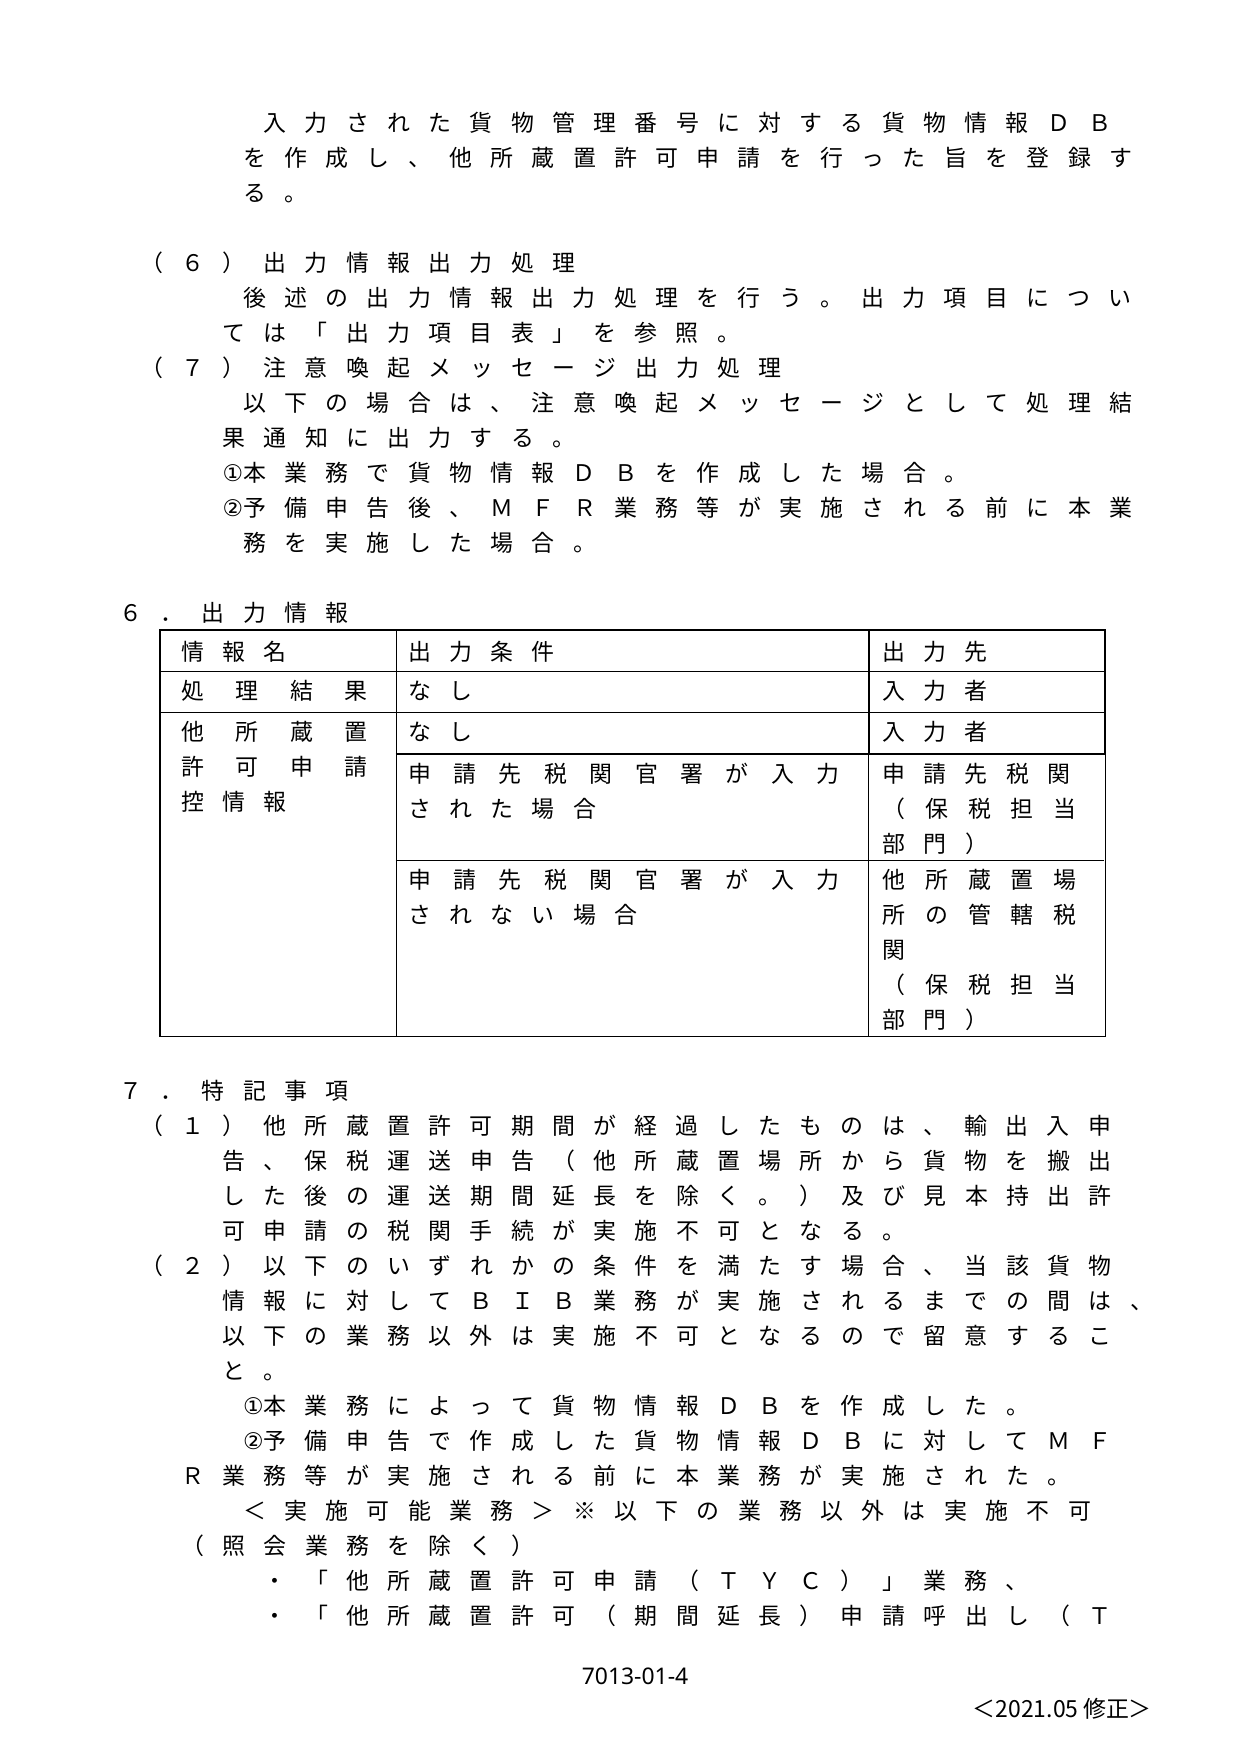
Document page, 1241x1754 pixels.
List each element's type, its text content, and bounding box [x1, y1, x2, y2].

table_cell なし [397, 713, 868, 753]
text （２）以下のいずれかの条件を満たす場合、当該貨物情報に対してＢＩＢ業務が実施されるまでの間は、以下の業務以外は実施不可となるので留意すること。 [140, 1247, 1150, 1387]
text （７）注意喚起メッセージ出力処理 [119, 349, 1150, 384]
text 後述の出力情報出力処理を行う。出力項目については「出力項目表」を参照。 [202, 279, 1150, 349]
table_cell 入力者 [870, 672, 1104, 712]
table_header 出力条件 [397, 631, 868, 671]
text （１）他所蔵置許可期間が経過したものは、輸出入申告、保税運送申告（他所蔵置場所から貨物を搬出した後の運送期間延長を除く。）及び見本持出許可申請の税関手続が実施不可となる。 [140, 1107, 1150, 1247]
text 以下の場合は、注意喚起メッセージとして処理結果通知に出力する。 [202, 384, 1150, 454]
table_header 出力先 [870, 631, 1104, 671]
text ６．出力情報 [119, 594, 1150, 629]
text ②予備申告で作成した貨物情報ＤＢに対してＭＦＲ業務等が実施される前に本業務が実施された。 [161, 1422, 1150, 1492]
table_header 情報名 [161, 631, 396, 671]
table_cell 他所蔵置場所の管轄税関 （保税担当部門） [869, 860, 1105, 1036]
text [161, 1597, 1150, 1632]
table_cell 申請先税関官署が入力されない場合 [397, 861, 868, 1036]
table_cell 申請先税関 （保税担当部門） [869, 755, 1105, 860]
text 入力された貨物管理番号に対する貨物情報ＤＢを作成し、他所蔵置許可申請を行った旨を登録する。 [222, 104, 1150, 209]
text ・「他所蔵置許可申請（ＴＹＣ）」業務、 [161, 1562, 1150, 1597]
text ＜実施可能業務＞※以下の業務以外は実施不可（照会業務を除く） [161, 1492, 1150, 1562]
table_cell 処理結果通知 [161, 672, 396, 712]
table_cell 申請先税関官署が入力された場合 [397, 755, 868, 860]
text ①本業務によって貨物情報ＤＢを作成した。 [161, 1387, 1150, 1422]
text ②予備申告後、ＭＦＲ業務等が実施される前に本業務を実施した場合。 [202, 489, 1150, 559]
table_cell なし [397, 672, 868, 712]
text ①本業務で貨物情報ＤＢを作成した場合。 [202, 454, 1150, 489]
text （６）出力情報出力処理 [140, 244, 1150, 279]
table_cell 他所蔵置許可申請控情報 [161, 713, 396, 1036]
text ７．特記事項 [119, 1072, 1150, 1107]
table_cell 入力者 [870, 713, 1104, 753]
